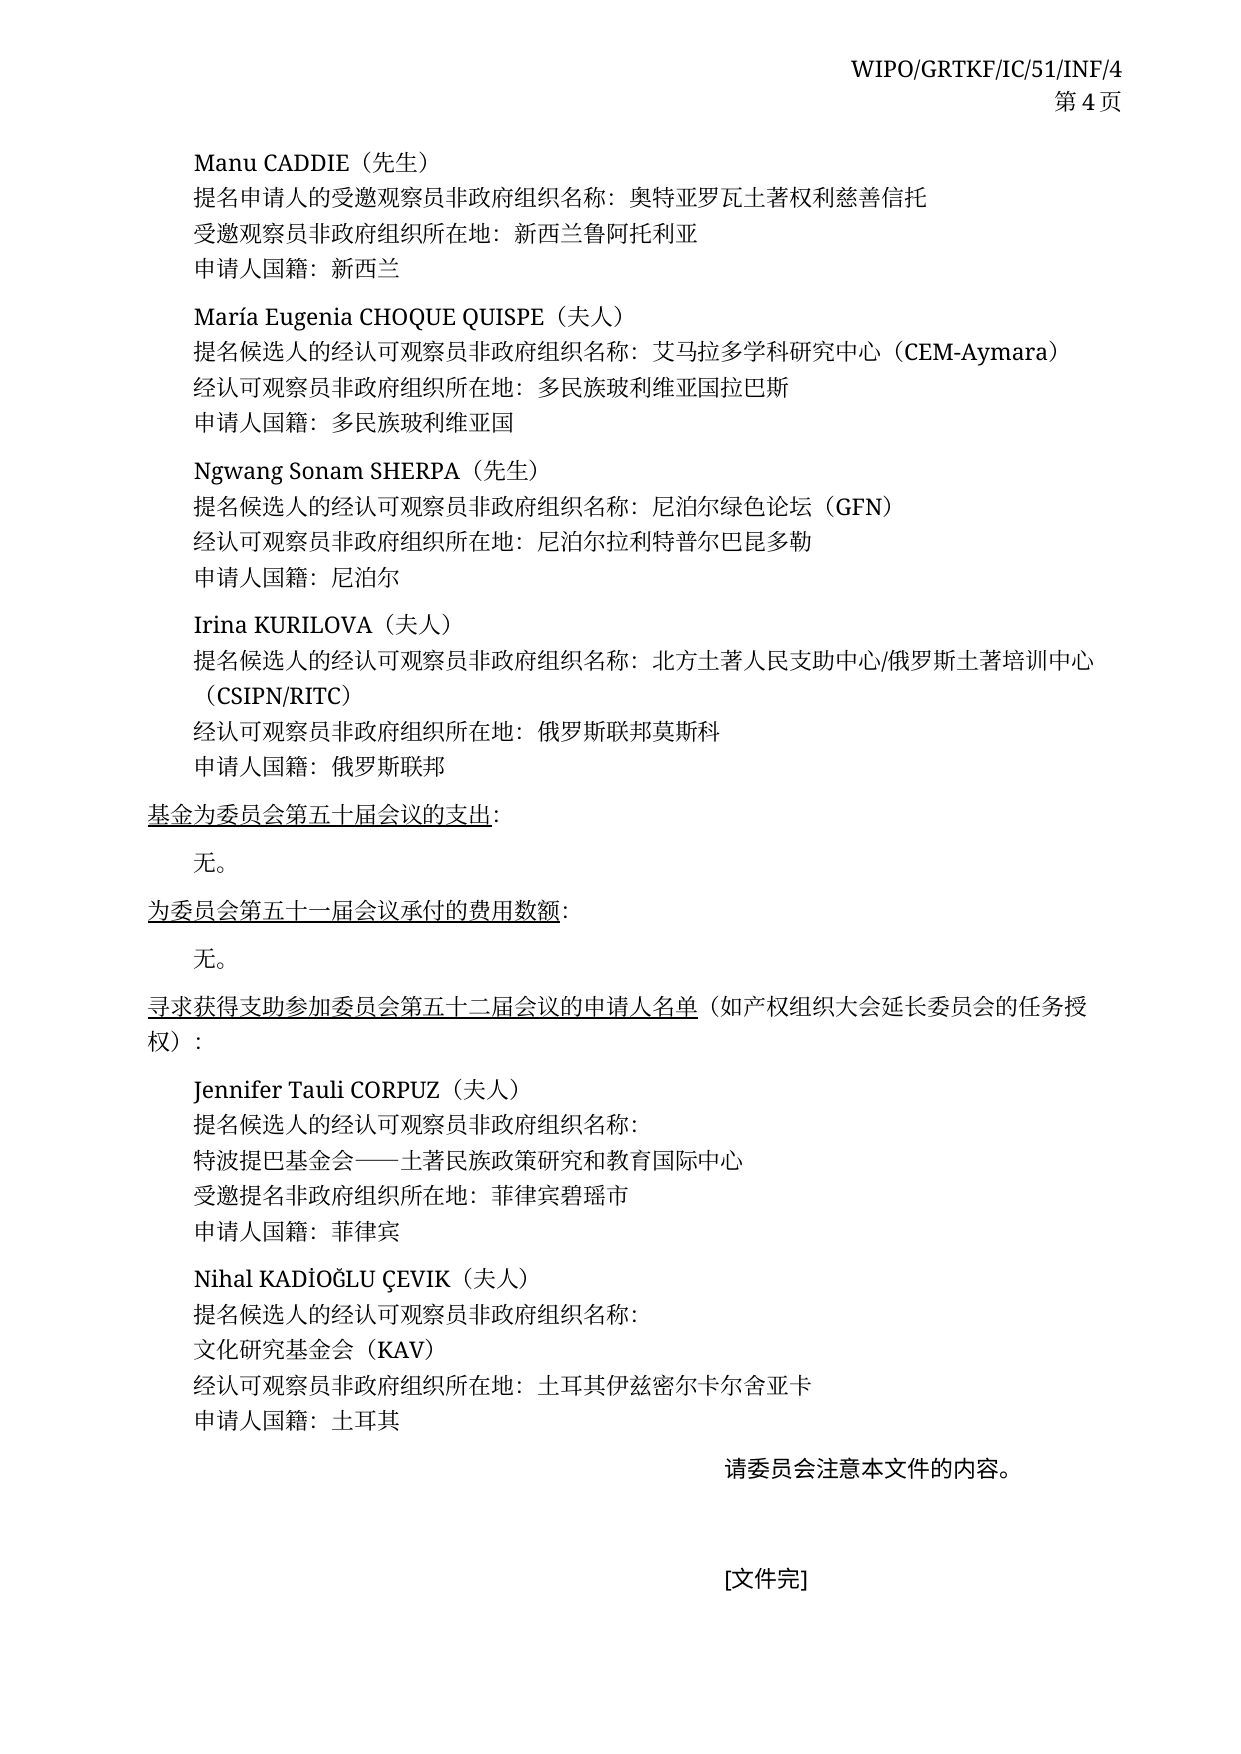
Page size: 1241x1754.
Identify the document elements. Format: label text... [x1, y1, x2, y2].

text 请委员会注意本文件的内容。 [724, 1449, 1122, 1484]
text Ngwang Sonam SHERPA（先生） 提名候选人的经认可观察员非政府组织名称：尼泊尔绿色论坛（GFN） 经认可观察员非政府组织所在地：尼泊尔拉利特普尔巴昆多勒 申请人国籍：尼泊尔 [193, 451, 1122, 592]
text 无。 [193, 938, 1122, 974]
text 为委员会第五十一届会议承付的费用数额： [148, 890, 1122, 926]
text 无。 [193, 842, 1122, 878]
text Nihal KADİOĞLU ÇEVIK（夫人） 提名候选人的经认可观察员非政府组织名称： 文化研究基金会（KAV） 经认可观察员非政府组织所在地：土耳其伊兹密尔卡尔舍亚卡 申请人国籍：土耳其 [193, 1259, 1122, 1436]
text 寻求获得支助参加委员会第五十二届会议的申请人名单（如产权组织大会延长委员会的任务授权）： [148, 986, 1122, 1057]
text Manu CADDIE（先生） 提名申请人的受邀观察员非政府组织名称：奥特亚罗瓦土著权利慈善信托 受邀观察员非政府组织所在地：新西兰鲁阿托利亚 申请人国籍：新西兰 [193, 142, 1122, 284]
text Jennifer Tauli CORPUZ（夫人） 提名候选人的经认可观察员非政府组织名称： 特波提巴基金会——土著民族政策研究和教育国际中心 受邀提名非政府组织所在地：菲律宾碧瑶市 申请人国籍：菲律宾 [193, 1069, 1122, 1247]
text 基金为委员会第五十届会议的支出： [148, 794, 1122, 830]
text María Eugenia CHOQUE QUISPE（夫人） 提名候选人的经认可观察员非政府组织名称：艾马拉多学科研究中心（CEM-Aymara） 经认可观察员非政府组织所在地：多民族玻利维亚国拉巴斯 申请人国籍：多民族玻利维亚国 [193, 297, 1122, 438]
text [文件完] [724, 1559, 1122, 1594]
text Irina KURILOVA（夫人） 提名候选人的经认可观察员非政府组织名称：北方土著人民支助中心/俄罗斯土著培训中心（CSIPN/RITC） 经认可观察员非政府组织所在地：俄罗斯联邦莫斯科 申请人国籍：俄罗斯联邦 [193, 605, 1122, 782]
